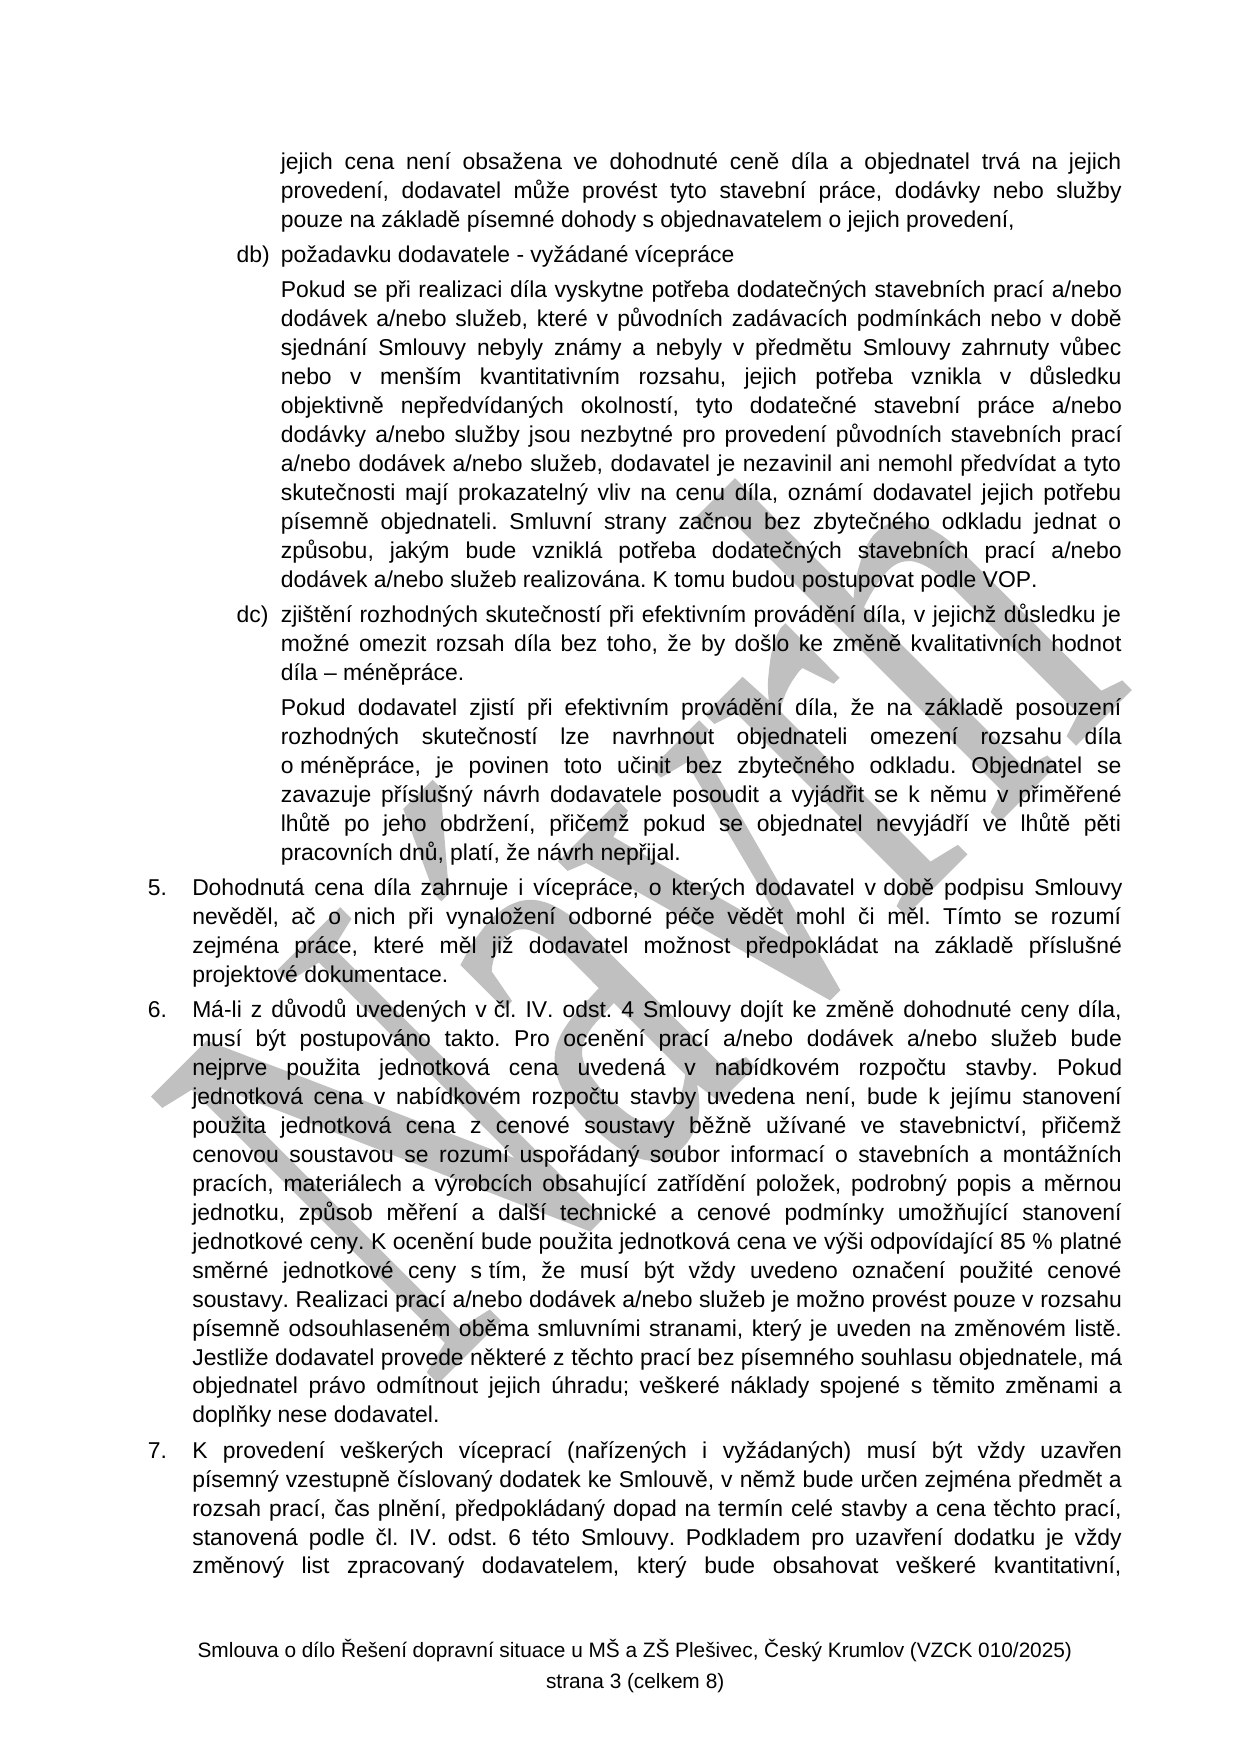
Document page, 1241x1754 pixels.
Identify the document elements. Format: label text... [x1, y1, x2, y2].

list požadavku dodavatele - vyžádané vícepráce [236, 241, 1122, 267]
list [148, 1437, 1122, 1579]
list Má-li z důvodů uvedených v čl. IV. odst. 4 Smlouvy dojít ke změně dohodnuté ceny díla, musí být postupováno takto. Pro ocenění prací a/nebo dodávek a/nebo služeb bude nejprve použita jednotková cena uvedená v nabídkovém rozpočtu stavby. Pokud jednotková cena v nabídkovém rozpočtu stavby uvedena není, bude k jejímu stanovení použita jednotková cena z cenové soustavy běžně užívané ve stavebnictví, přičemž cenovou soustavou se rozumí uspořádaný soubor informací o stavebních a montážních pracích, materiálech a výrobcích obsahující zatřídění položek, podrobný popis a měrnou jednotku, způsob měření a další technické a cenové podmínky umožňující stanovení jednotkové ceny. K ocenění bude použita jednotková cena ve výši odpovídající 85 % platné směrné jednotkové ceny s tím, že musí být vždy uvedeno označení použité cenové soustavy. Realizaci prací a/nebo dodávek a/nebo služeb je možno provést pouze v rozsahu písemně odsouhlaseném oběma smluvními stranami, který je uveden na změnovém listě. Jestliže dodavatel provede některé z těchto prací bez písemného souhlasu objednatele, má objednatel právo odmítnout jejich úhradu; veškeré náklady spojené s těmito změnami a doplňky nese dodavatel. [148, 996, 1122, 1428]
text Pokud se při realizaci díla vyskytne potřeba dodatečných stavebních prací a/nebo dodávek a/nebo služeb, které v původních zadávacích podmínkách nebo v době sjednání Smlouvy nebyly známy a nebyly v předmětu Smlouvy zahrnuty vůbec nebo v menším kvantitativním rozsahu, jejich potřeba vznikla v důsledku objektivně nepředvídaných okolností, tyto dodatečné stavební práce a/nebo dodávky a/nebo služby jsou nezbytné pro provedení původních stavebních prací a/nebo dodávek a/nebo služeb, dodavatel je nezavinil ani nemohl předvídat a tyto skutečnosti mají prokazatelný vliv na cenu díla, oznámí dodavatel jejich potřebu písemně objednateli. Smluvní strany začnou bez zbytečného odkladu jednat o způsobu, jakým bude vzniklá potřeba dodatečných stavebních prací a/nebo dodávek a/nebo služeb realizována. K tomu budou postupovat podle VOP. [281, 276, 1122, 592]
list Dohodnutá cena díla zahrnuje i vícepráce, o kterých dodavatel v době podpisu Smlouvy nevěděl, ač o nich při vynaložení odborné péče vědět mohl či měl. Tímto se rozumí zejména práce, které měl již dodavatel možnost předpokládat na základě příslušné projektové dokumentace. [148, 874, 1122, 987]
text Pokud dodavatel zjistí při efektivním provádění díla, že na základě posouzení rozhodných skutečností lze navrhnout objednateli omezení rozsahu díla o méněpráce, je povinen toto učinit bez zbytečného odkladu. Objednatel se zavazuje příslušný návrh dodavatele posoudit a vyjádřit se k němu v přiměřené lhůtě po jeho obdržení, přičemž pokud se objednatel nevyjádří ve lhůtě pěti pracovních dnů, platí, že návrh nepřijal. [281, 694, 1122, 865]
list zjištění rozhodných skutečností při efektivním provádění díla, v jejichž důsledku je možné omezit rozsah díla bez toho, že by došlo ke změně kvalitativních hodnot díla – méněpráce. [236, 601, 1122, 685]
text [281, 148, 1122, 232]
